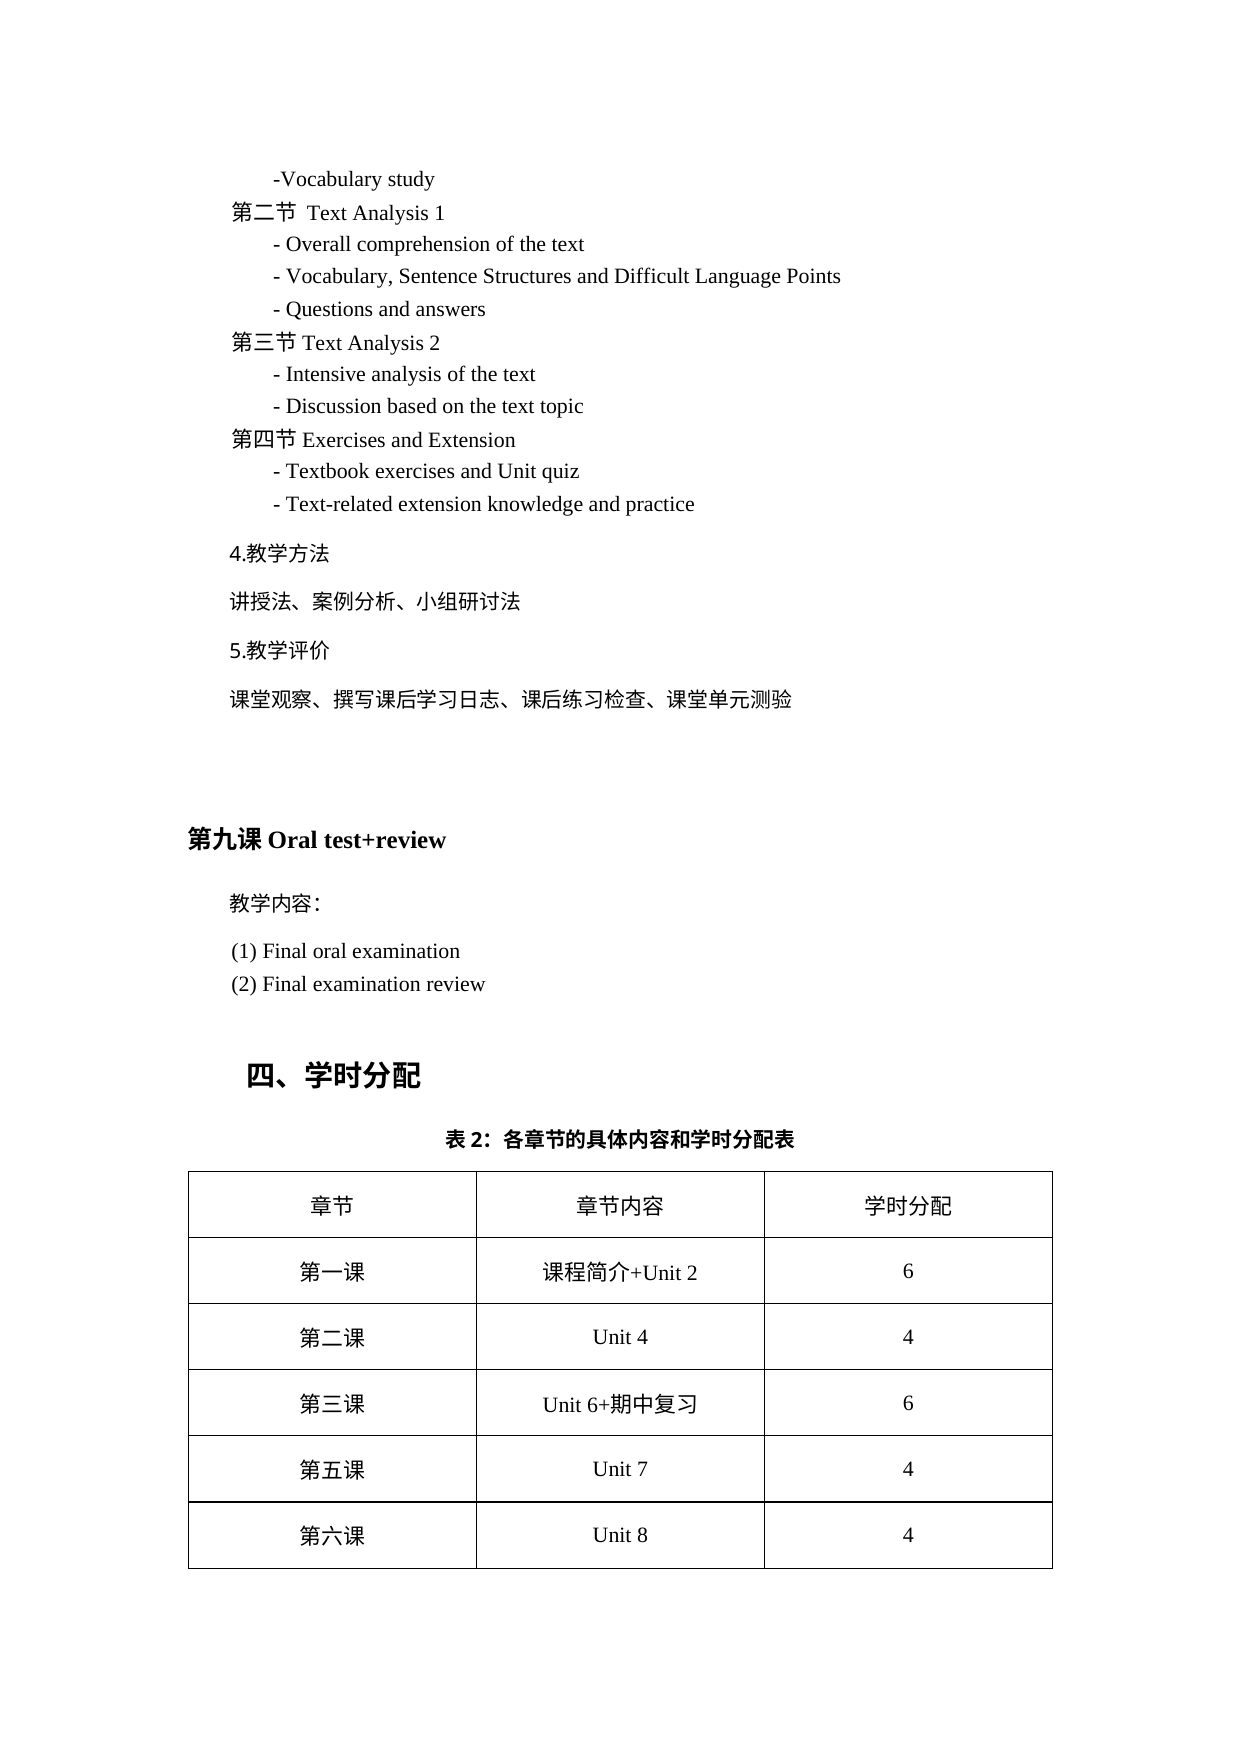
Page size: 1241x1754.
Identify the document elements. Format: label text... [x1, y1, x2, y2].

table_cell 第五课 [189, 1436, 476, 1501]
text - Discussion based on the text topic [229, 389, 1053, 422]
text 四、学时分配 [187, 1041, 1053, 1106]
text - Text-related extension knowledge and practice [229, 487, 1053, 519]
text - Vocabulary, Sentence Structures and Difficult Language Points [229, 259, 1053, 292]
table_cell 4 [765, 1436, 1052, 1501]
table_cell 6 [765, 1238, 1052, 1303]
table_cell 课程简介+Unit 2 [477, 1238, 764, 1303]
table_cell 4 [765, 1304, 1052, 1369]
table_cell 第一课 [189, 1238, 476, 1303]
text -Vocabulary study [229, 162, 1053, 194]
text 教学内容： [187, 886, 1053, 918]
text (2) Final examination review [187, 967, 1053, 1000]
text 第四节 Exercises and Extension [187, 422, 1053, 454]
text 第二节 Text Analysis 1 [187, 194, 1053, 227]
text - Questions and answers [229, 292, 1053, 324]
text 第三节 Text Analysis 2 [187, 324, 1053, 357]
table_cell 第六课 [189, 1503, 476, 1567]
table_cell Unit 7 [477, 1436, 764, 1501]
table_cell 第二课 [189, 1304, 476, 1369]
table_header 章节内容 [477, 1172, 764, 1237]
text - Textbook exercises and Unit quiz [229, 454, 1053, 487]
table_cell Unit 6+期中复习 [477, 1370, 764, 1435]
text - Intensive analysis of the text [229, 357, 1053, 389]
text 讲授法、案例分析、小组研讨法 [187, 584, 1053, 617]
table_cell 第三课 [189, 1370, 476, 1435]
text - Overall comprehension of the text [229, 227, 1053, 259]
text 第九课 Oral test+review [187, 805, 1053, 870]
table_cell Unit 8 [477, 1503, 764, 1567]
table_header 章节 [189, 1172, 476, 1237]
table_cell 4 [765, 1503, 1052, 1567]
text 表2：各章节的具体内容和学时分配表 [187, 1122, 1053, 1155]
table_header 学时分配 [765, 1172, 1052, 1237]
list Final oral examination [187, 935, 1053, 967]
text 5.教学评价 [187, 633, 1053, 666]
table_cell Unit 4 [477, 1304, 764, 1369]
text 课堂观察、撰写课后学习日志、课后练习检查、课堂单元测验 [187, 682, 1053, 714]
text 4.教学方法 [187, 536, 1053, 568]
table_cell 6 [765, 1370, 1052, 1435]
